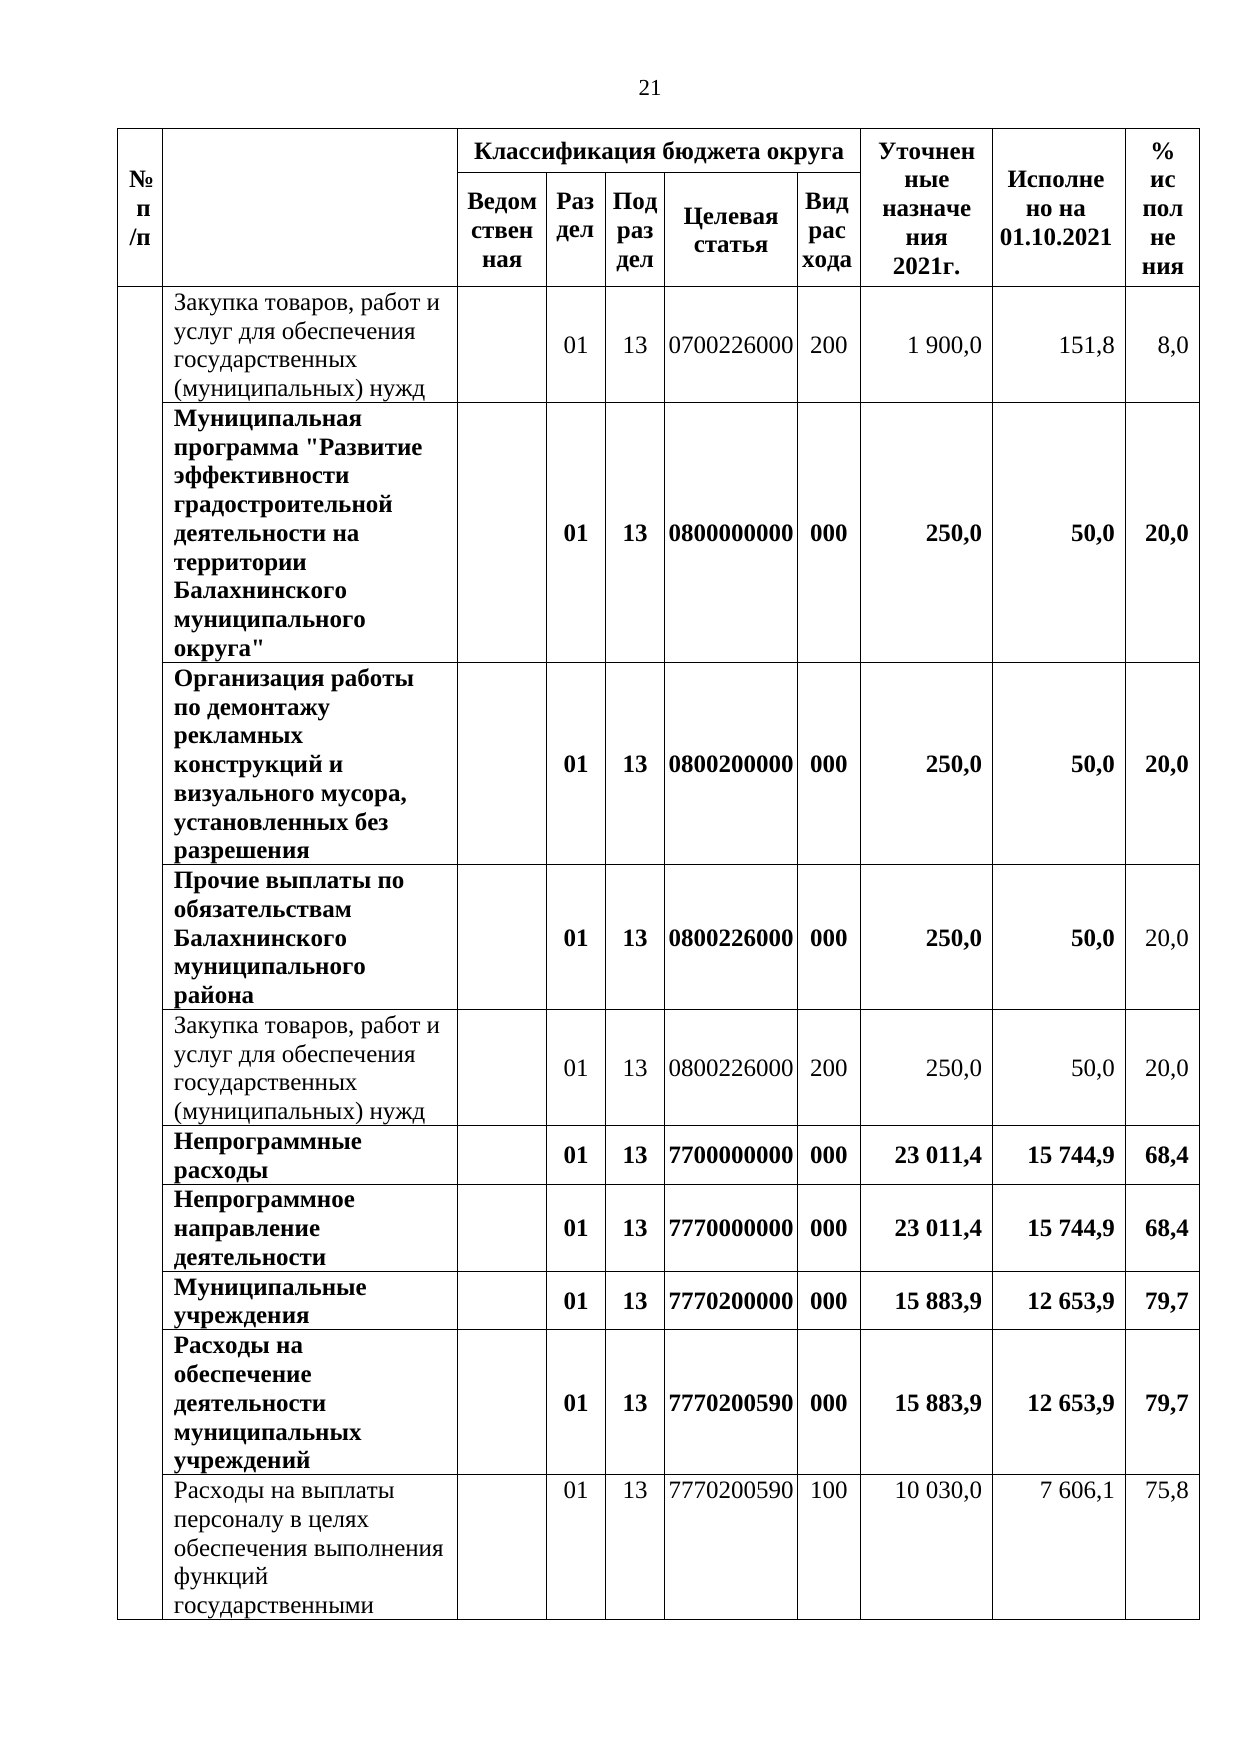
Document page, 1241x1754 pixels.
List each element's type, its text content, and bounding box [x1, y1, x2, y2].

table_cell 000 [798, 1126, 860, 1183]
table_cell 7770200590 [665, 1330, 797, 1474]
table_cell Вид рас хода [798, 173, 860, 286]
table_cell [458, 865, 546, 1009]
table_cell [458, 403, 546, 662]
table_cell 50,0 [993, 1010, 1125, 1125]
table_cell 50,0 [993, 663, 1125, 864]
table_cell 01 [547, 403, 605, 662]
table_cell 01 [547, 1185, 605, 1271]
table_cell 7770200590 [665, 1475, 797, 1619]
table_cell Организация работы по демонтажу рекламных конструкций и визуального мусора, установленных без разрешения [163, 663, 457, 864]
table_cell 250,0 [861, 403, 992, 662]
table_header № п/п [118, 129, 162, 286]
table_cell 250,0 [861, 865, 992, 1009]
table_cell 20,0 [1126, 865, 1199, 1009]
table_cell 13 [606, 865, 664, 1009]
table_header Исполне но на 01.10.2021 [993, 129, 1125, 286]
table_cell 000 [798, 663, 860, 864]
table_cell [458, 287, 546, 402]
table_cell 0800226000 [665, 865, 797, 1009]
table_cell Раз дел [547, 173, 605, 256]
table_header [163, 129, 457, 286]
table_cell 200 [798, 1010, 860, 1125]
table_cell 01 [547, 865, 605, 1009]
table_header Классификация бюджета округа [458, 129, 860, 172]
table_cell Под раз дел [606, 173, 664, 286]
table_cell Расходы на обеспечение деятельности муниципальных учреждений [163, 1330, 457, 1474]
table_cell 0800226000 [665, 1010, 797, 1125]
table_cell 7770000000 [665, 1185, 797, 1271]
table_cell 15 883,9 [861, 1330, 992, 1474]
table_cell 0800000000 [665, 403, 797, 662]
table_cell 01 [547, 287, 605, 402]
table_cell 100 [798, 1475, 860, 1619]
table_cell 13 [606, 1272, 664, 1329]
table_cell 15 744,9 [993, 1185, 1125, 1271]
table_cell 79,7 [1126, 1272, 1199, 1329]
table_cell Непрограммное направление деятельности [163, 1185, 457, 1271]
table_cell 50,0 [993, 403, 1125, 662]
table_cell 15 744,9 [993, 1126, 1125, 1183]
table_cell Муниципальная программа "Развитие эффективности градостроительной деятельности на территории Балахнинского муниципального округа" [163, 403, 457, 662]
table_cell 01 [547, 1330, 605, 1474]
table_cell [458, 1185, 546, 1271]
table_cell 250,0 [861, 1010, 992, 1125]
table_cell 13 [606, 1010, 664, 1125]
table_cell Прочие выплаты по обязательствам Балахнинского муниципального района [163, 865, 457, 1009]
table_cell 000 [798, 403, 860, 662]
table_cell 23 011,4 [861, 1185, 992, 1271]
table_cell 7700000000 [665, 1126, 797, 1183]
table_cell 13 [606, 663, 664, 864]
table_header Уточненные назначе ния 2021г. [861, 129, 992, 286]
table_cell 01 [547, 1126, 605, 1183]
table_cell 01 [547, 1272, 605, 1329]
table_header % ис полне ния [1126, 129, 1199, 286]
table_cell 68,4 [1126, 1185, 1199, 1271]
table_cell 000 [798, 1185, 860, 1271]
table_cell 15 883,9 [861, 1272, 992, 1329]
table_cell [458, 1272, 546, 1329]
table_cell [547, 256, 605, 286]
table_cell 13 [606, 403, 664, 662]
table_cell Ведом ствен ная [458, 173, 546, 286]
table_cell 13 [606, 1126, 664, 1183]
table_cell 01 [547, 1010, 605, 1125]
table_cell 000 [798, 865, 860, 1009]
table_cell Целевая статья [665, 173, 797, 286]
table_cell 13 [606, 1330, 664, 1474]
table_cell [458, 1010, 546, 1125]
table_cell 250,0 [861, 663, 992, 864]
table_cell 1 900,0 [861, 287, 992, 402]
table_cell [458, 663, 546, 864]
table_cell 68,4 [1126, 1126, 1199, 1183]
table_cell 7770200000 [665, 1272, 797, 1329]
table_cell 151,8 [993, 287, 1125, 402]
table_cell [458, 1330, 546, 1474]
table_cell 50,0 [993, 865, 1125, 1009]
table_cell 79,7 [1126, 1330, 1199, 1474]
table_cell 13 [606, 1475, 664, 1619]
table_cell 000 [798, 1272, 860, 1329]
table_cell [458, 1126, 546, 1183]
table_cell [458, 1475, 546, 1619]
table_cell 0700226000 [665, 287, 797, 402]
table_cell 20,0 [1126, 663, 1199, 864]
table_cell 01 [547, 1475, 605, 1619]
table_cell 10 030,0 [861, 1475, 992, 1619]
table_cell 75,8 [1126, 1475, 1199, 1619]
table_cell 8,0 [1126, 287, 1199, 402]
table_cell 0800200000 [665, 663, 797, 864]
table_cell 12 653,9 [993, 1272, 1125, 1329]
table_cell 200 [798, 287, 860, 402]
table_cell Муниципальные учреждения [163, 1272, 457, 1329]
table_cell 20,0 [1126, 1010, 1199, 1125]
table_cell 13 [606, 1185, 664, 1271]
table_cell 23 011,4 [861, 1126, 992, 1183]
table_cell 01 [547, 663, 605, 864]
table_cell Закупка товаров, работ и услуг для обеспечения государственных (муниципальных) нужд [163, 1010, 457, 1125]
table_cell 7 606,1 [993, 1475, 1125, 1619]
table_cell Закупка товаров, работ и услуг для обеспечения государственных (муниципальных) нужд [163, 287, 457, 402]
table_cell 000 [798, 1330, 860, 1474]
table_cell Непрограммные расходы [163, 1126, 457, 1183]
table_cell 12 653,9 [993, 1330, 1125, 1474]
table_cell 13 [606, 287, 664, 402]
table_cell 20,0 [1126, 403, 1199, 662]
